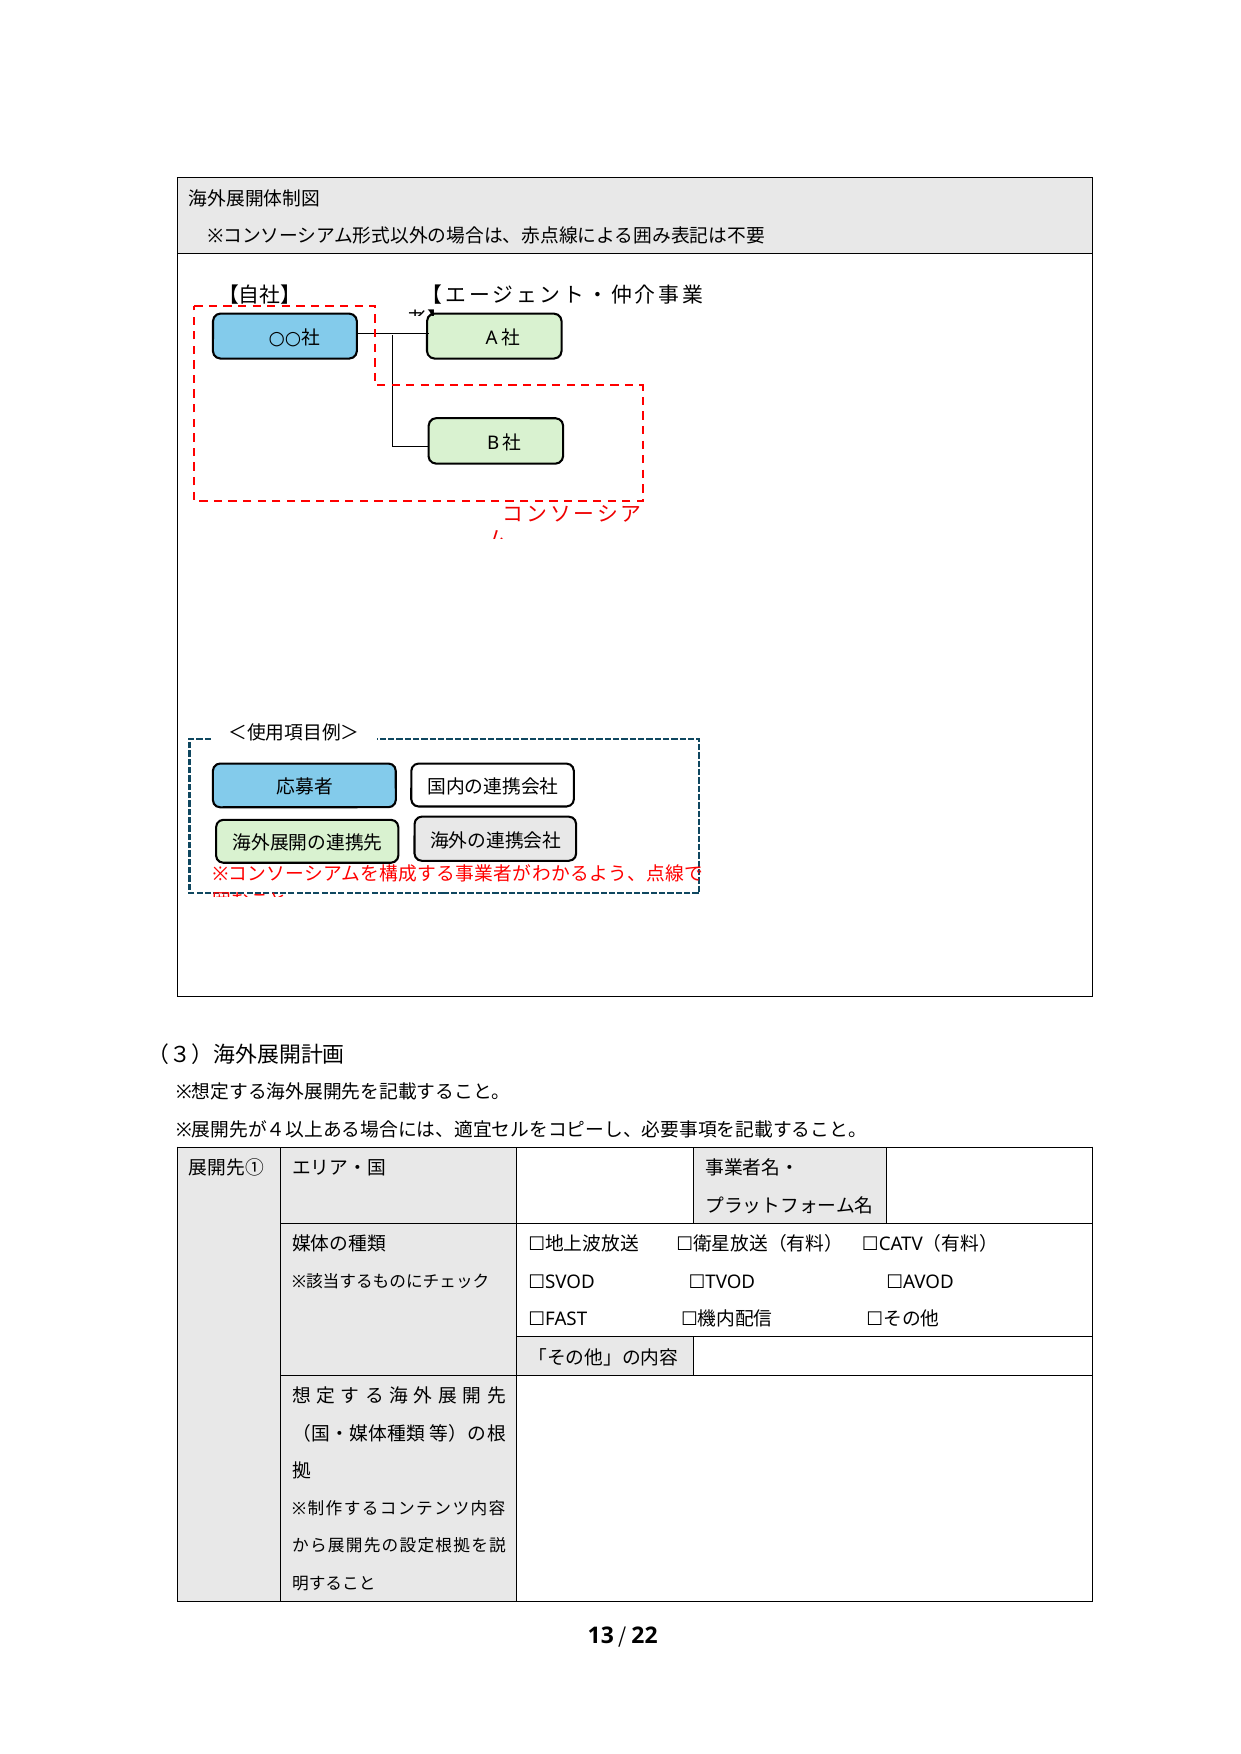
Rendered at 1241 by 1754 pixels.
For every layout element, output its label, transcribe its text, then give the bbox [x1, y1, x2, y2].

table_cell 「その他」の内容 [517, 1337, 693, 1375]
table_header [517, 1148, 693, 1223]
table_cell [517, 1376, 1092, 1601]
table_header エリア・国 [281, 1148, 516, 1223]
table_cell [517, 1224, 1092, 1336]
table_header 事業者名・ プラットフォーム名 [694, 1148, 886, 1223]
table_header 海外展開体制図 ※コンソーシアム形式以外の場合は、赤点線による囲み表記は不要 [178, 178, 1092, 253]
table_header 展開先① [178, 1148, 280, 1601]
text ※展開先が４以上ある場合には、適宜セルをコピーし、必要事項を記載すること。 [148, 1109, 1092, 1147]
text ※想定する海外展開先を記載すること。 [148, 1072, 1092, 1109]
table_cell [178, 254, 1092, 996]
text （３）海外展開計画 [148, 1034, 1092, 1072]
table_header [887, 1148, 1092, 1223]
table_cell [694, 1337, 1092, 1375]
table_cell 媒体の種類 ※該当するものにチェック [281, 1224, 516, 1375]
table_cell 想定する海外展開先（国・媒体種類 等）の根拠 ※制作するコンテンツ内容から展開先の設定根拠を説明すること [281, 1376, 516, 1601]
